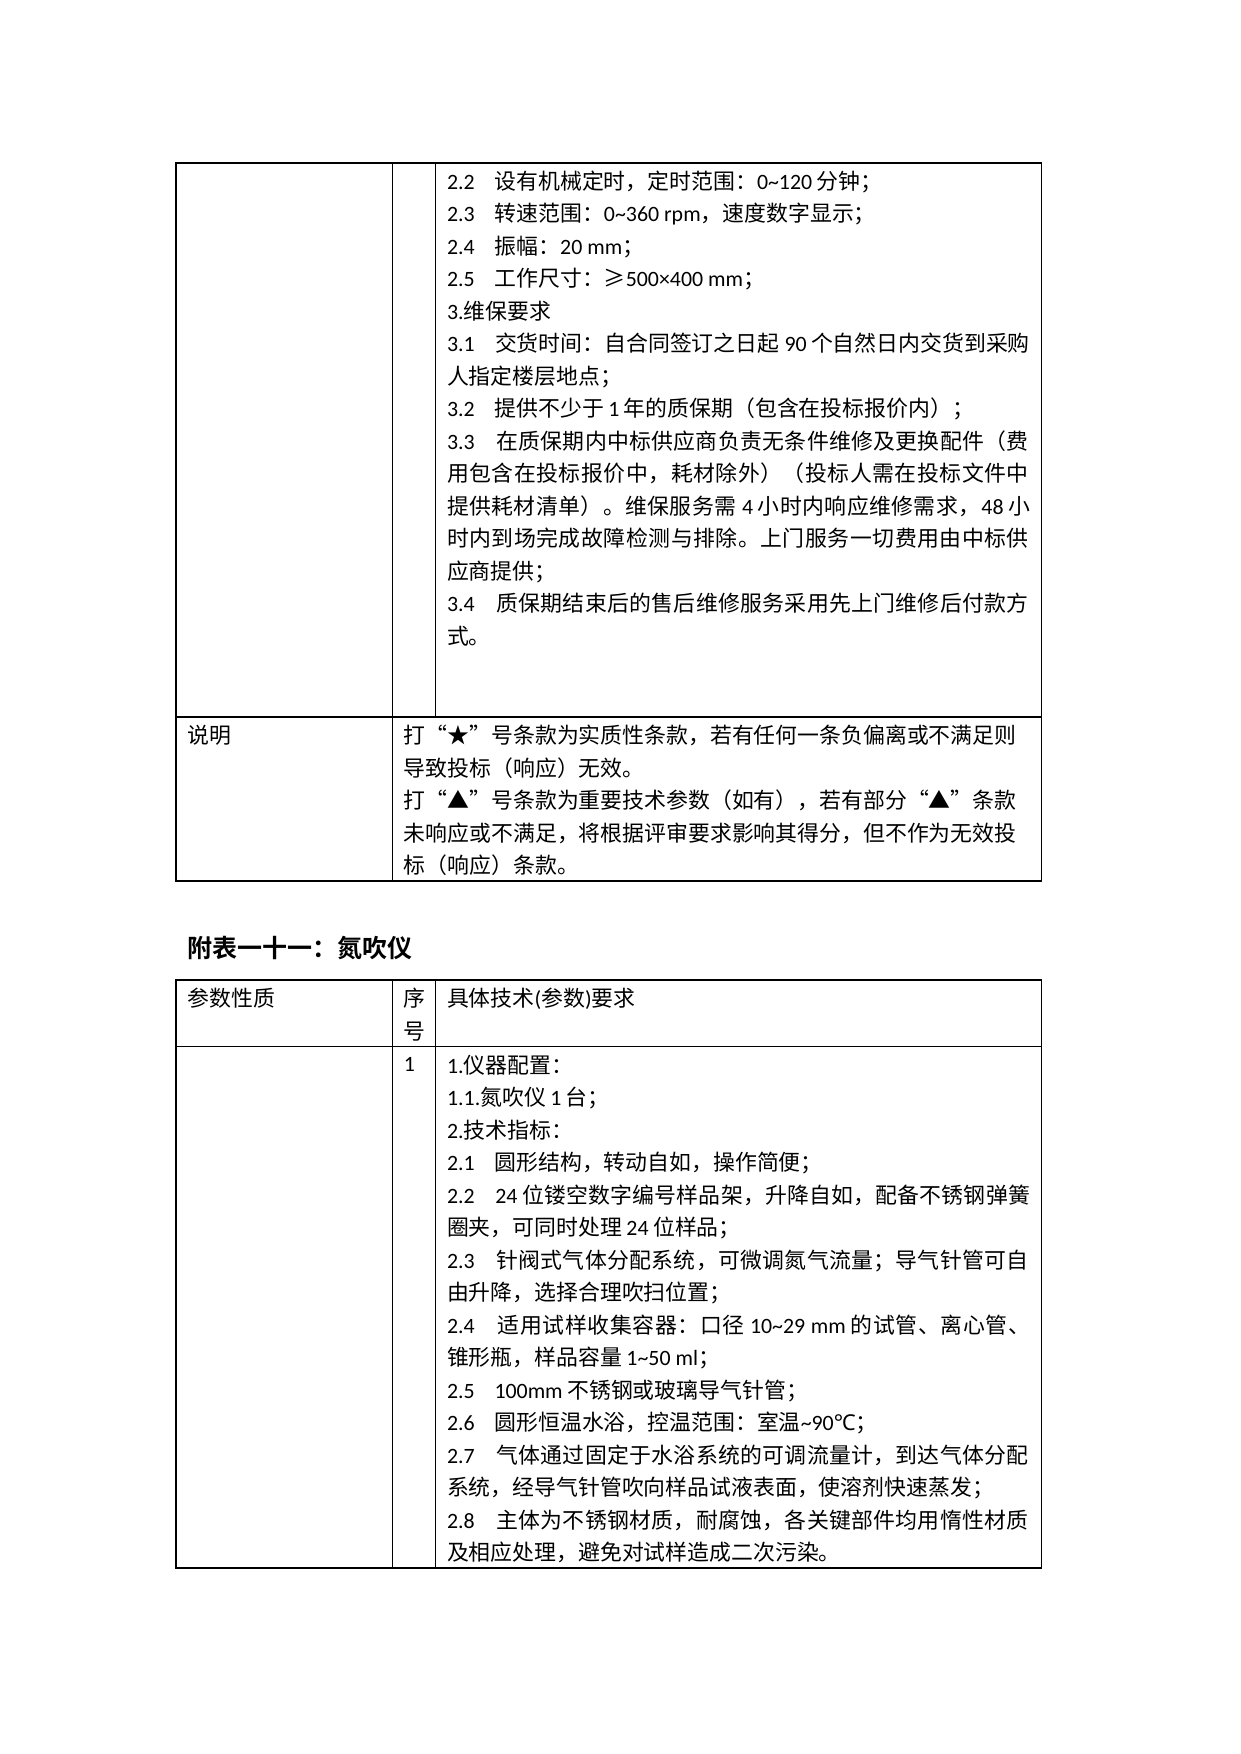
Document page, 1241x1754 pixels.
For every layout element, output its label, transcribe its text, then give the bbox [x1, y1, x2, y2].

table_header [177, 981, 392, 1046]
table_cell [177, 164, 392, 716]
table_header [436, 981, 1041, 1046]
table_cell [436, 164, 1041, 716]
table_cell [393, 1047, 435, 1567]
text 附表一十一：氮吹仪 [187, 914, 1053, 979]
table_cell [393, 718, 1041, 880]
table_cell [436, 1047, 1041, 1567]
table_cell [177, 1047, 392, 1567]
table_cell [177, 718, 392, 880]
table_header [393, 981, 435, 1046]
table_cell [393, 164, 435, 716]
